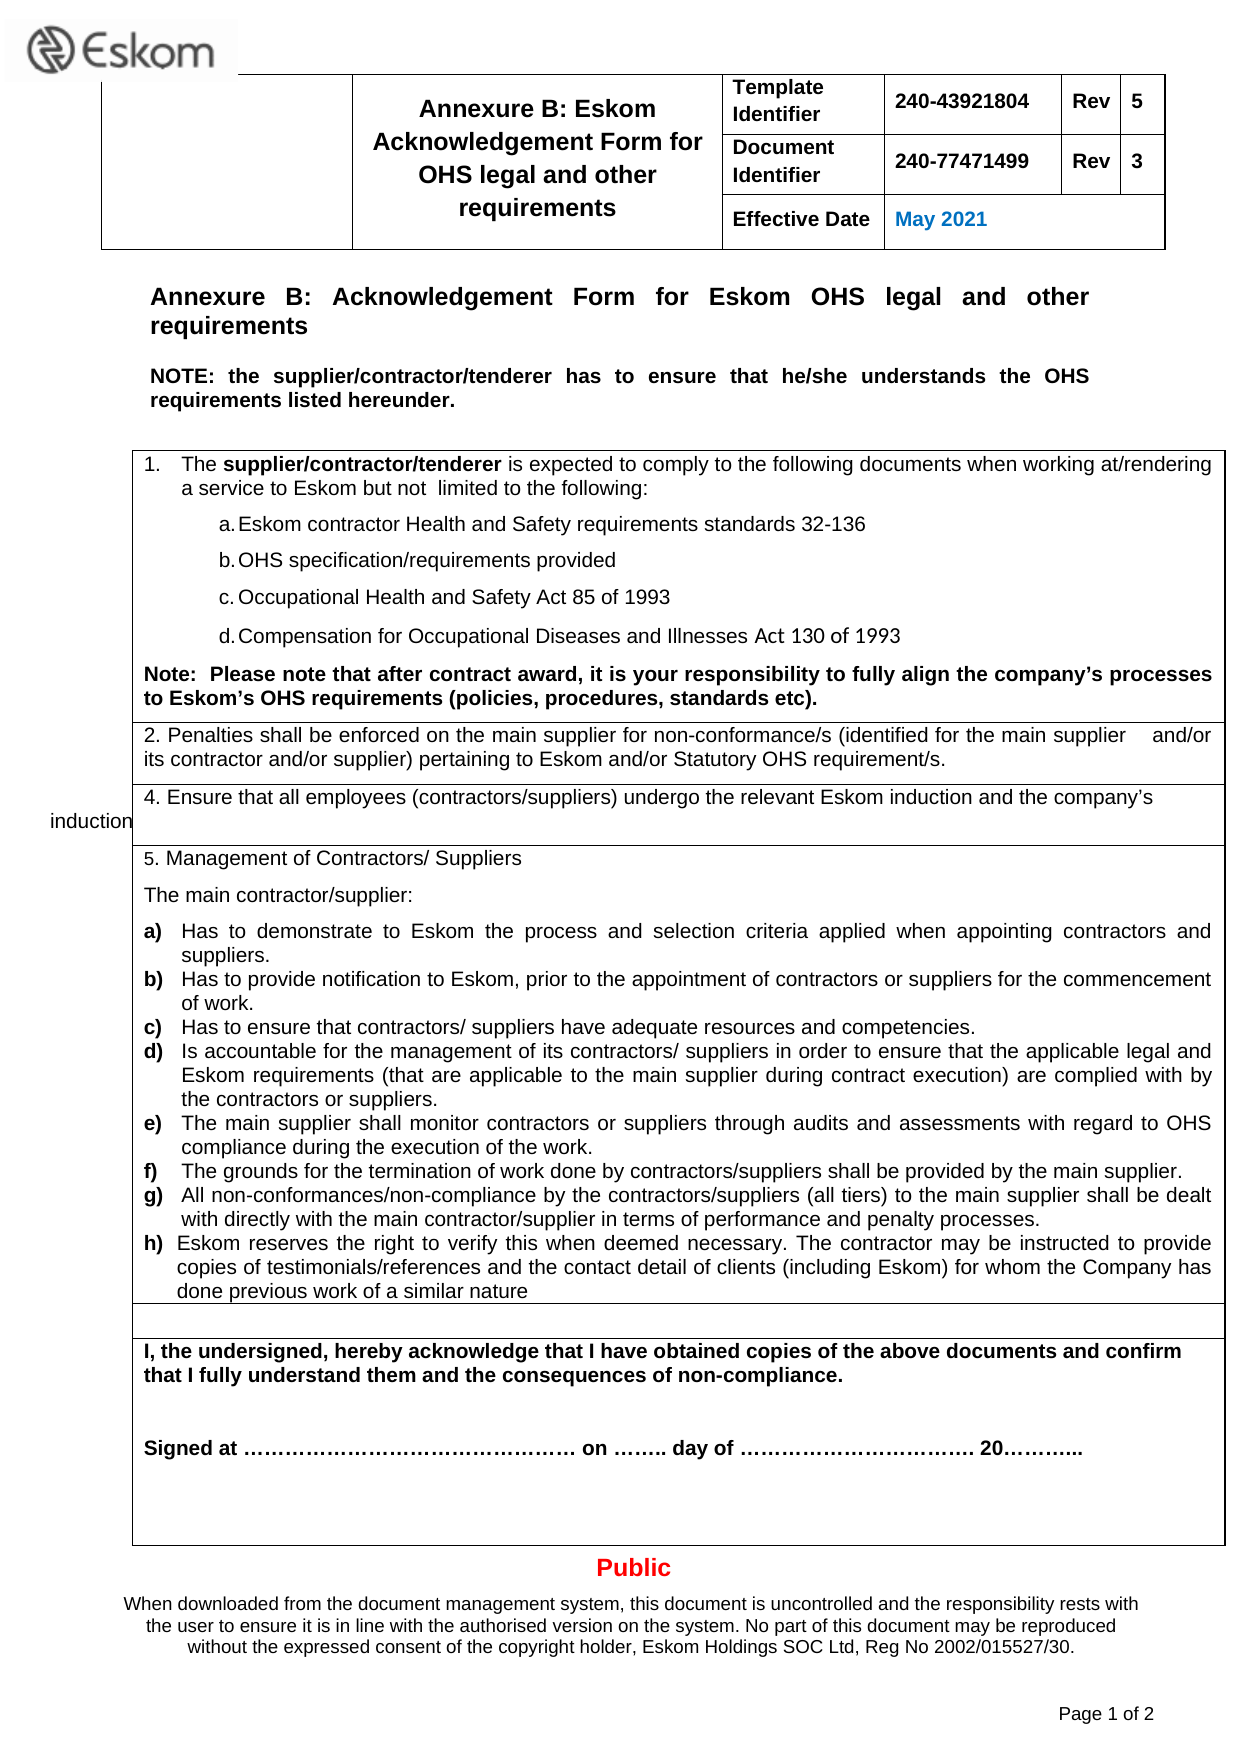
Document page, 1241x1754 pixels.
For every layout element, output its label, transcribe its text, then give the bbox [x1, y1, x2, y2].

text Annexure B: Acknowledgement Form for Eskom OHS legal and other requirements [150, 282, 1090, 340]
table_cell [133, 1339, 1224, 1545]
table_cell 2. Penalties shall be enforced on the main supplier for non-conformance/s (identified for the main supplier and/or its contractor and/or supplier) pertaining to Eskom and/or Statutory OHS requirement/s. [133, 723, 1224, 784]
table_header The supplier/contractor/tenderer is expected to comply to the following documents when working at/rendering a service to Eskom but not limited to the following: Eskom contractor Health and Safety requirements standards 32-136 OHS specification/requirements provided Occupational Health and Safety Act 85 of 1993 Compensation for Occupational Diseases and Illnesses Act 130 of 1993 Note: Please note that after contract award, it is your responsibility to fully align the company’s processes to Eskom’s OHS requirements (policies, procedures, standards etc). [133, 451, 1224, 722]
table_cell 4. Ensure that all employees (contractors/suppliers) undergo the relevant Eskom induction and the company’s induction [133, 785, 1224, 845]
table_cell [133, 1304, 1224, 1337]
table_cell 5. Management of Contractors/ Suppliers The main contractor/supplier: Has to demonstrate to Eskom the process and selection criteria applied when appointing contractors and suppliers. Has to provide notification to Eskom, prior to the appointment of contractors or suppliers for the commencement of work. Has to ensure that contractors/ suppliers have adequate resources and competencies. Is accountable for the management of its contractors/ suppliers in order to ensure that the applicable legal and Eskom requirements (that are applicable to the main supplier during contract execution) are complied with by the contractors or suppliers. The main supplier shall monitor contractors or suppliers through audits and assessments with regard to OHS compliance during the execution of the work. The grounds for the termination of work done by contractors/suppliers shall be provided by the main supplier. All non-conformances/non-compliance by the contractors/suppliers (all tiers) to the main supplier shall be dealt with directly with the main contractor/supplier in terms of performance and penalty processes. Eskom reserves the right to verify this when deemed necessary. The contractor may be instructed to provide copies of testimonials/references and the contact detail of clients (including Eskom) for whom the Company has done previous work of a similar nature [133, 846, 1224, 1302]
text NOTE: the supplier/contractor/tenderer has to ensure that he/she understands the OHS requirements listed hereunder. [150, 364, 1090, 412]
